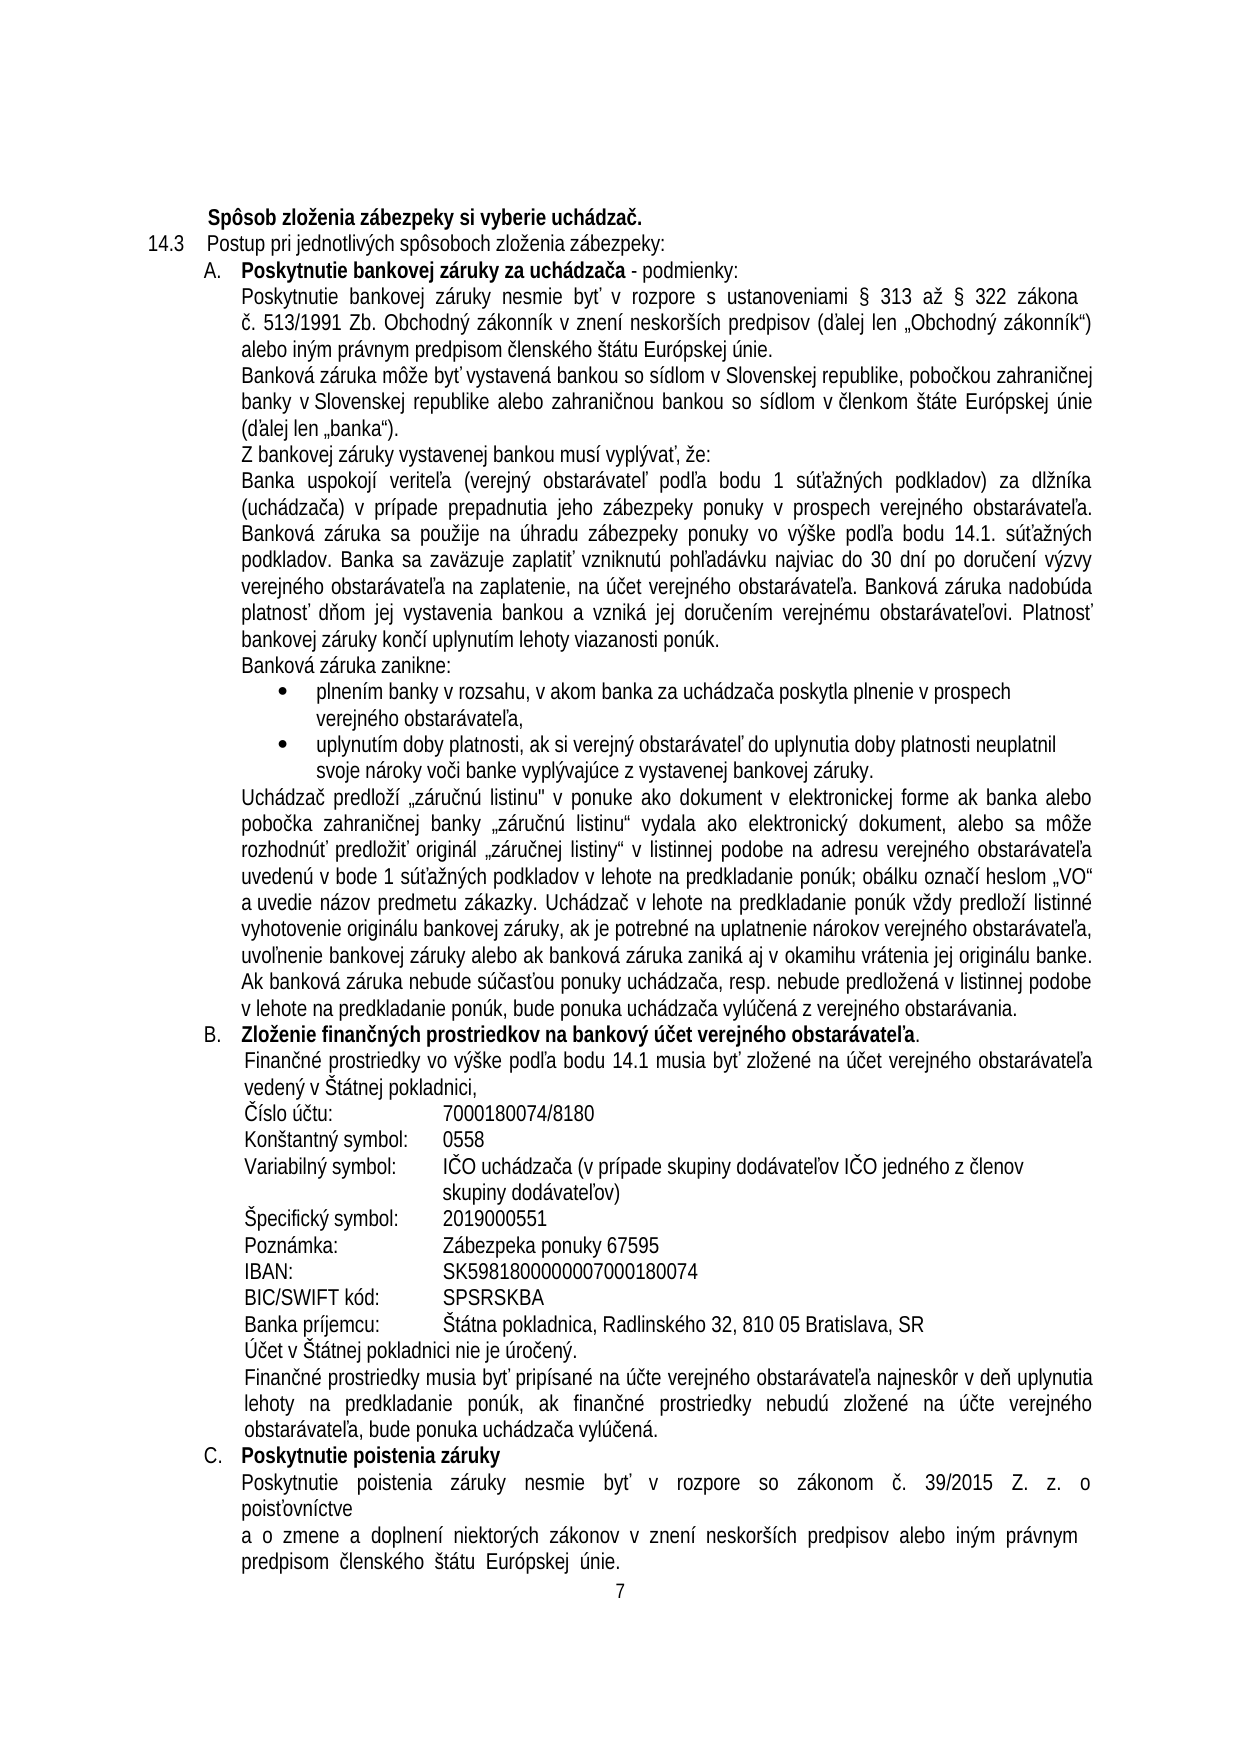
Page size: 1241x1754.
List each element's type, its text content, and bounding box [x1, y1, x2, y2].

text Spôsob zloženia zábezpeky si vyberie uchádzač. [208, 204, 1093, 230]
list Poskytnutie poistenia záruky [204, 1442, 1093, 1469]
text Banková záruka môže byť vystavená bankou so sídlom v Slovenskej republike, pobočkou zahraničnej banky v Slovenskej republike alebo zahraničnou bankou so sídlom v členkom štáte Európskej únie (ďalej len „banka“). [241, 362, 1093, 441]
text Špecifický symbol: 2019000551 [221, 1205, 1093, 1232]
text Z bankovej záruky vystavenej bankou musí vyplývať, že: [241, 441, 1093, 467]
list predpisom členského štátu Európskej únie. [241, 1548, 1093, 1574]
text Variabilný symbol: IČO uchádzača (v prípade skupiny dodávateľov IČO jedného z členov [221, 1153, 1093, 1179]
list uplynutím doby platnosti, ak si verejný obstarávateľ do uplynutia doby platnosti neuplatnil svoje nároky voči banke vyplývajúce z vystavenej bankovej záruky. [279, 731, 1093, 784]
list Zloženie finančných prostriedkov na bankový účet verejného obstarávateľa. [204, 1021, 1093, 1047]
list plnením banky v rozsahu, v akom banka za uchádzača poskytla plnenie v prospech verejného obstarávateľa, [279, 678, 1093, 731]
text Banková záruka zanikne: [241, 652, 1093, 678]
text Finančné prostriedky vo výške podľa bodu 14.1 musia byť zložené na účet verejného obstarávateľa vedený v Štátnej pokladnici, [244, 1047, 1093, 1100]
text Banka uspokojí veriteľa (verejný obstarávateľ podľa bodu 1 súťažných podkladov) za dlžníka (uchádzača) v prípade prepadnutia jeho zábezpeky ponuky v prospech verejného obstarávateľa. Banková záruka sa použije na úhradu zábezpeky ponuky vo výške podľa bodu 14.1. súťažných podkladov. Banka sa zaväzuje zaplatiť vzniknutú pohľadávku najviac do 30 dní po doručení výzvy verejného obstarávateľa na zaplatenie, na účet verejného obstarávateľa. Banková záruka nadobúda platnosť dňom jej vystavenia bankou a vzniká jej doručením verejnému obstarávateľovi. Platnosť bankovej záruky končí uplynutím lehoty viazanosti ponúk. [241, 467, 1093, 652]
list Postup pri jednotlivých spôsoboch zloženia zábezpeky: [148, 230, 1093, 257]
text Banka príjemcu: Štátna pokladnica, Radlinského 32, 810 05 Bratislava, SR [221, 1311, 1093, 1337]
text Účet v Štátnej pokladnici nie je úročený. [170, 1337, 1093, 1363]
text IBAN: SK5981800000007000180074 [221, 1258, 1093, 1284]
text Poznámka: Zábezpeka ponuky 67595 [221, 1232, 1093, 1258]
text Číslo účtu: 7000180074/8180 [221, 1100, 1093, 1126]
text Finančné prostriedky musia byť pripísané na účte verejného obstarávateľa najneskôr v deň uplynutia lehoty na predkladanie ponúk, ak finančné prostriedky nebudú zložené na účte verejného obstarávateľa, bude ponuka uchádzača vylúčená. [244, 1363, 1093, 1442]
text skupiny dodávateľov) [221, 1179, 1093, 1205]
list Poskytnutie bankovej záruky za uchádzača - podmienky: [204, 257, 1093, 283]
list Poskytnutie poistenia záruky nesmie byť v rozpore so zákonom č. 39/2015 Z. z. o poisťovníctve [241, 1469, 1093, 1522]
text Konštantný symbol: 0558 [221, 1126, 1093, 1153]
text Uchádzač predloží „záručnú listinu" v ponuke ako dokument v elektronickej forme ak banka alebo pobočka zahraničnej banky „záručnú listinu“ vydala ako elektronický dokument, alebo sa môže rozhodnúť predložiť originál „záručnej listiny“ v listinnej podobe na adresu verejného obstarávateľa uvedenú v bode 1 súťažných podkladov v lehote na predkladanie ponúk; obálku označí heslom „VO“ a uvedie názov predmetu zákazky. Uchádzač v lehote na predkladanie ponúk vždy predloží listinné vyhotovenie originálu bankovej záruky, ak je potrebné na uplatnenie nárokov verejného obstarávateľa, uvoľnenie bankovej záruky alebo ak banková záruka zaniká aj v okamihu vrátenia jej originálu banke. Ak banková záruka nebude súčasťou ponuky uchádzača, resp. nebude predložená v listinnej podobe v lehote na predkladanie ponúk, bude ponuka uchádzača vylúčená z verejného obstarávania. [241, 784, 1093, 1021]
text BIC/SWIFT kód: SPSRSKBA [221, 1284, 1093, 1311]
list a o zmene a doplnení niektorých zákonov v znení neskorších predpisov alebo iným právnym [241, 1522, 1093, 1548]
text Poskytnutie bankovej záruky nesmie byť v rozpore s ustanoveniami § 313 až § 322 zákona č. 513/1991 Zb. Obchodný zákonník v znení neskorších predpisov (ďalej len „Obchodný zákonník“) alebo iným právnym predpisom členského štátu Európskej únie. [241, 283, 1093, 362]
